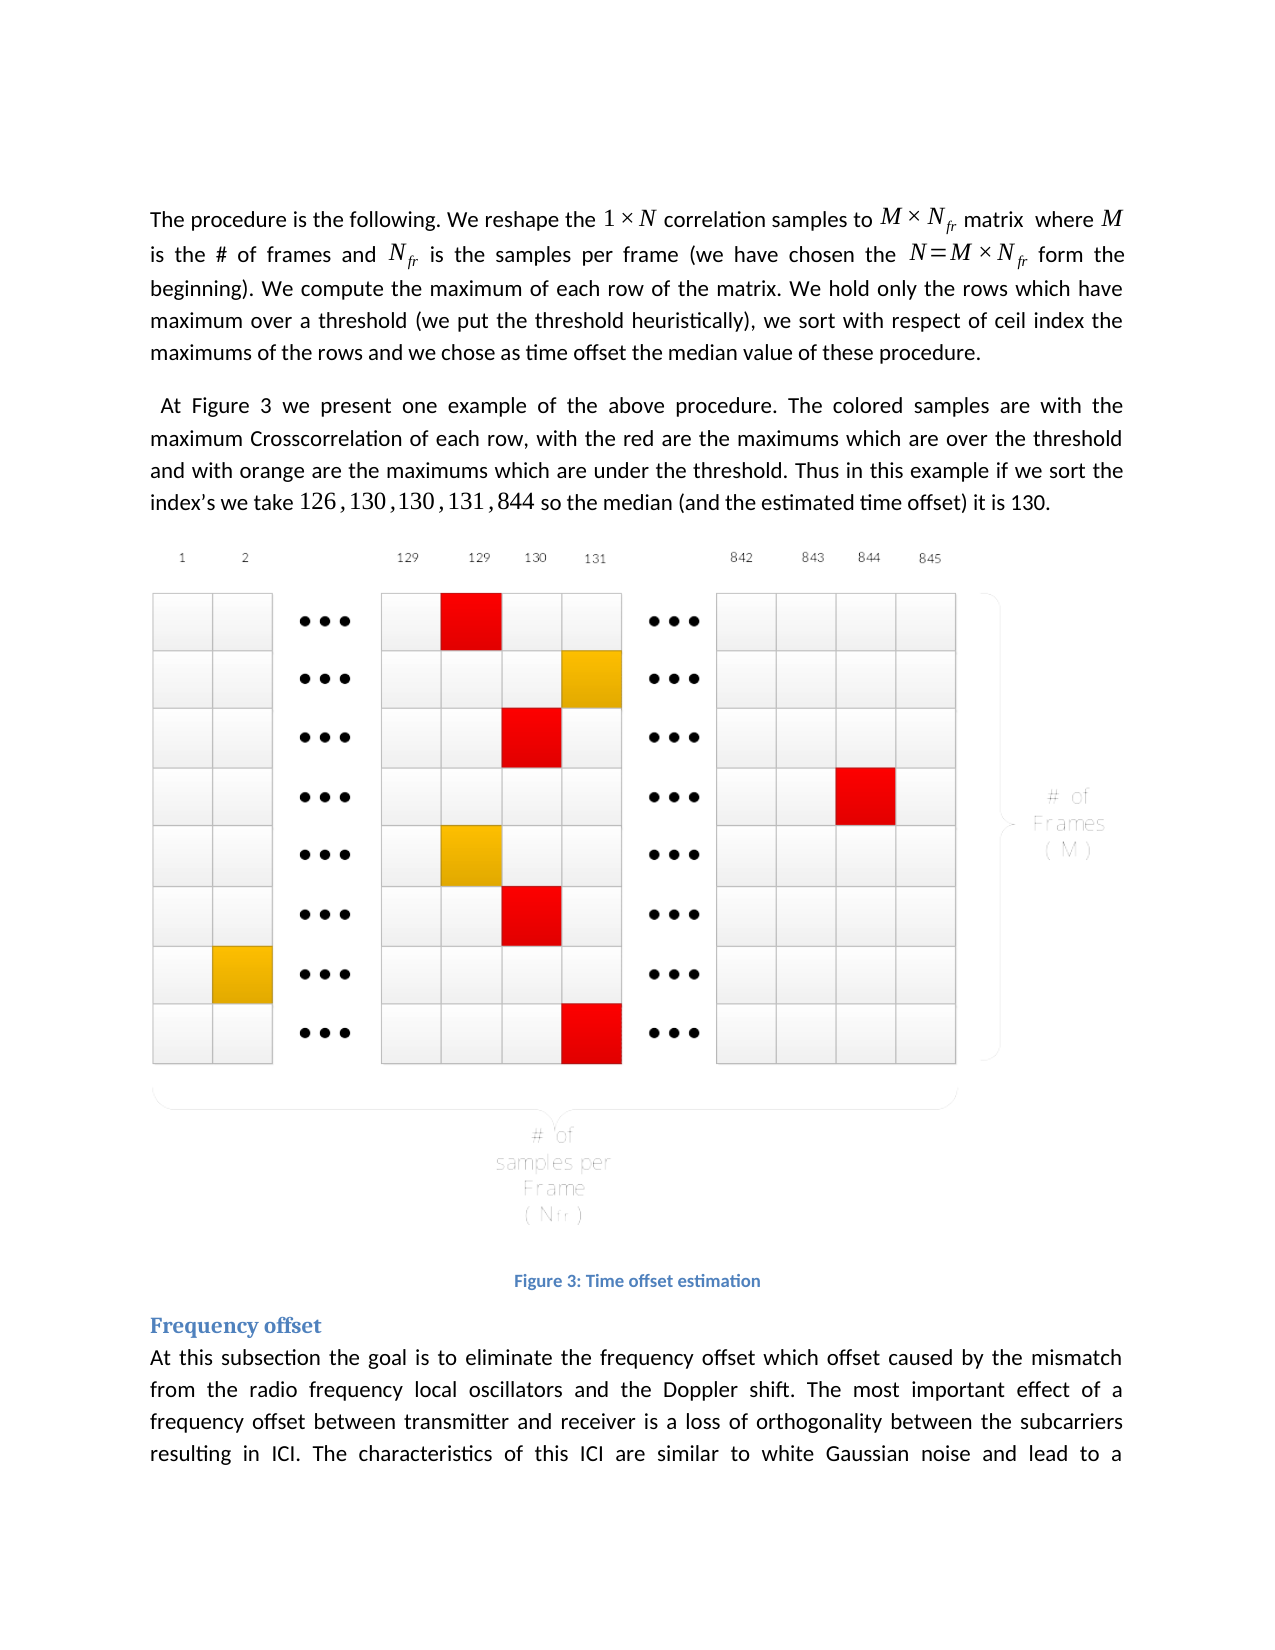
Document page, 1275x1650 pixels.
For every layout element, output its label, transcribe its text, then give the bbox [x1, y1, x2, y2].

text The procedure is the following. We reshape the correlation samples to matrix where is the # of frames and is the samples per frame (we have chosen the form the beginning). We compute the maximum of each row of the matrix. We hold only the rows which have maximum over a threshold (we put the threshold heuristically), we sort with respect of ceil index the maximums of the rows and we chose as time offset the median value of these procedure. [150, 203, 1125, 366]
text At Figure 3 we present one example of the above procedure. The colored samples are with the maximum Crosscorrelation of each row, with the red are the maximums which are over the threshold and with orange are the maximums which are under the threshold. Thus in this example if we sort the index’s we take so the median (and the estimated time offset) it is 130. [150, 391, 1125, 516]
subtitle Frequency offset [150, 1313, 1125, 1339]
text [150, 1343, 1125, 1468]
text Figure 3: Time offset estimation [150, 1269, 1125, 1292]
